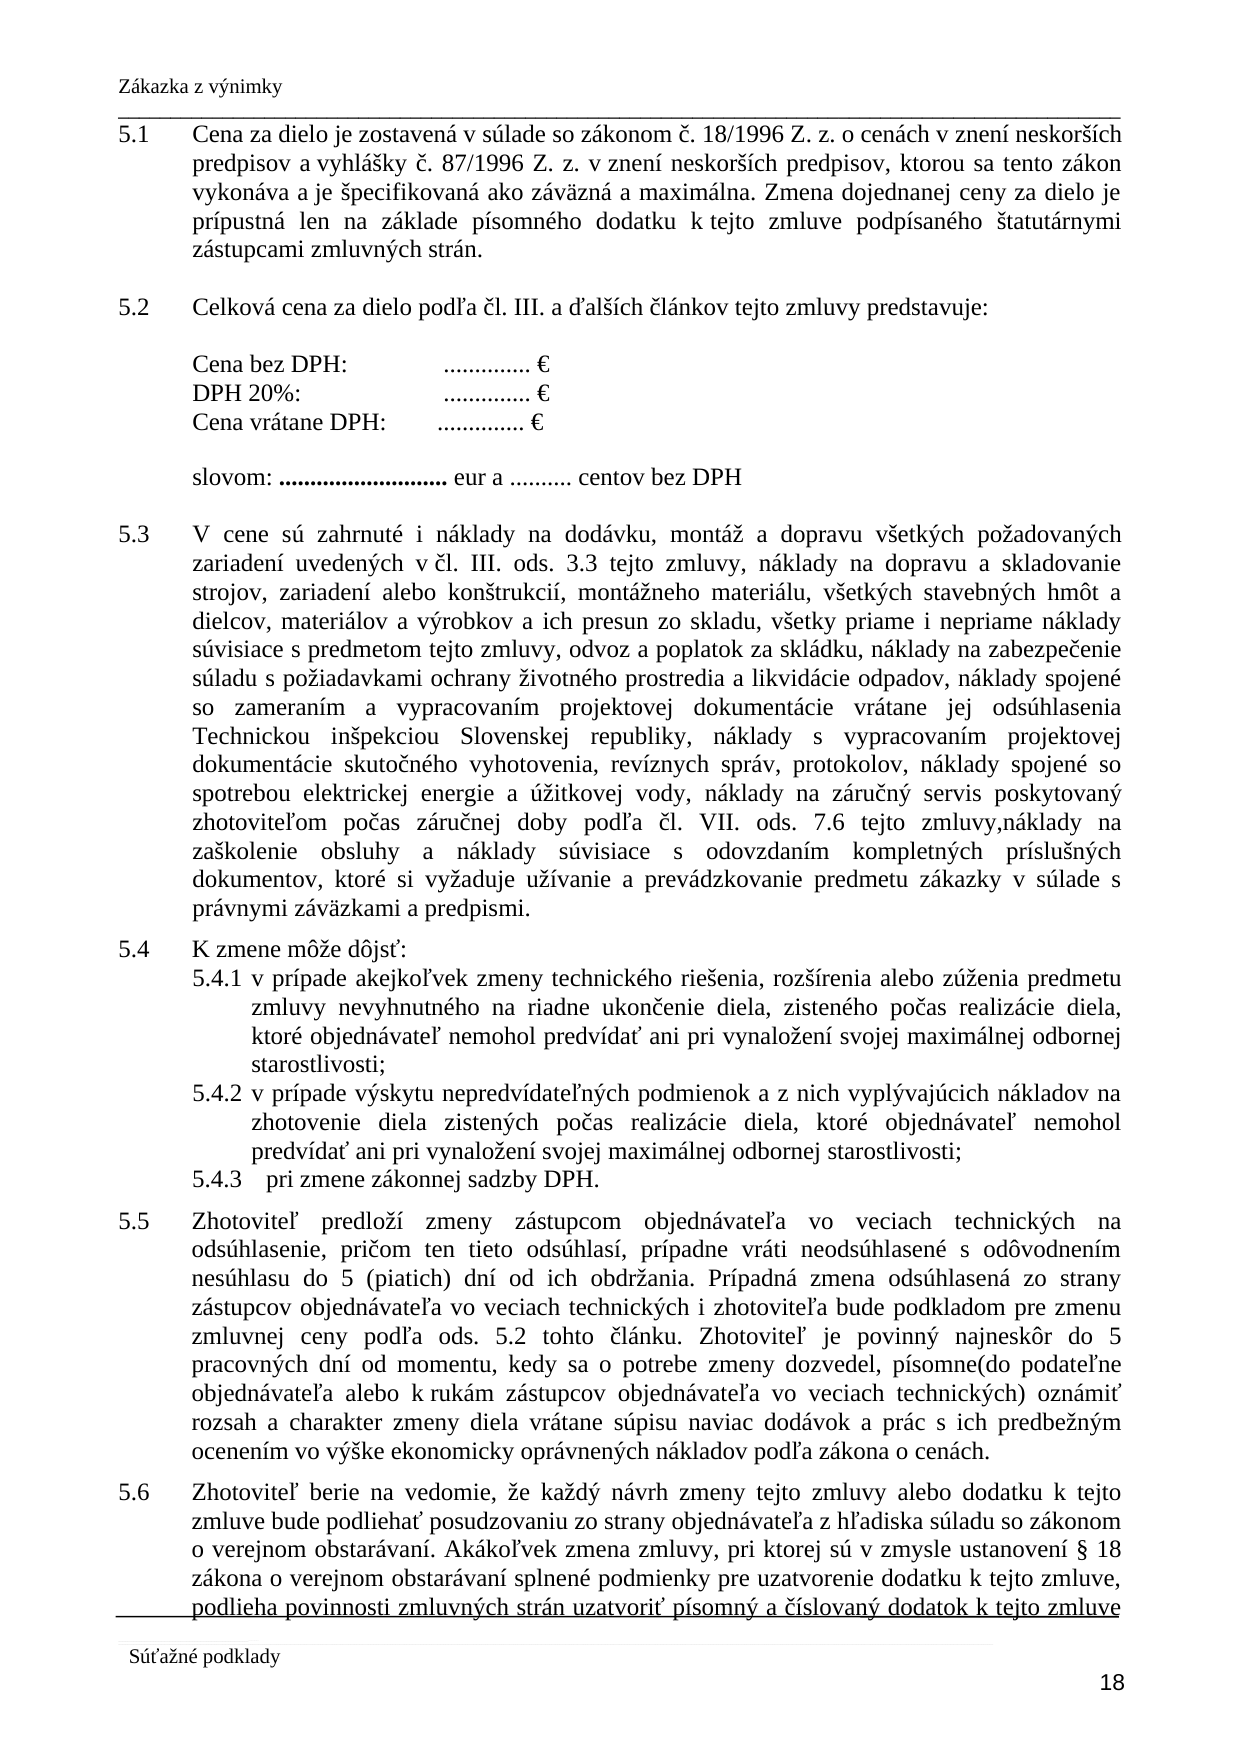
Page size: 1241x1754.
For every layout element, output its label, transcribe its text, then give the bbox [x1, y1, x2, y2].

text 5.4.1 v prípade akejkoľvek zmeny technického riešenia, rozšírenia alebo zúženia predmetu zmluvy nevyhnutného na riadne ukončenie diela, zisteného počas realizácie diela, ktoré objednávateľ nemohol predvídať ani pri vynaložení svojej maximálnej odbornej starostlivosti; [192, 963, 1122, 1078]
text slovom: ........................... eur a .......... centov bez DPH [136, 462, 1122, 491]
text 5.4.2 v prípade výskytu nepredvídateľných podmienok a z nich vyplývajúcich nákladov na zhotovenie diela zistených počas realizácie diela, ktoré objednávateľ nemohol predvídať ani pri vynaložení svojej maximálnej odbornej starostlivosti; [192, 1078, 1122, 1164]
text 5.4 K zmene môže dôjsť: [118, 934, 1122, 963]
text 5.4.3 pri zmene zákonnej sadzby DPH. [191, 1164, 1122, 1193]
text DPH 20%: .............. € [192, 378, 1122, 407]
text 5.2 Celková cena za dielo podľa čl. III. a ďalších článkov tejto zmluvy predstavuje: [118, 292, 1122, 321]
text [118, 1477, 1122, 1621]
text Cena vrátane DPH: .............. € [192, 407, 1122, 436]
text 5.3 V cene sú zahrnuté i náklady na dodávku, montáž a dopravu všetkých požadovaných zariadení uvedených v čl. III. ods. 3.3 tejto zmluvy, náklady na dopravu a skladovanie strojov, zariadení alebo konštrukcií, montážneho materiálu, všetkých stavebných hmôt a dielcov, materiálov a výrobkov a ich presun zo skladu, všetky priame i nepriame náklady súvisiace s predmetom tejto zmluvy, odvoz a poplatok za skládku, náklady na zabezpečenie súladu s požiadavkami ochrany životného prostredia a likvidácie odpadov, náklady spojené so zameraním a vypracovaním projektovej dokumentácie vrátane jej odsúhlasenia Technickou inšpekciou Slovenskej republiky, náklady s vypracovaním projektovej dokumentácie skutočného vyhotovenia, revíznych správ, protokolov, náklady spojené so spotrebou elektrickej energie a úžitkovej vody, náklady na záručný servis poskytovaný zhotoviteľom počas záručnej doby podľa čl. VII. ods. 7.6 tejto zmluvy,náklady na zaškolenie obsluhy a náklady súvisiace s odovzdaním kompletných príslušných dokumentov, ktoré si vyžaduje užívanie a prevádzkovanie predmetu zákazky v súlade s právnymi záväzkami a predpismi. [118, 519, 1122, 922]
text 5.5 Zhotoviteľ predloží zmeny zástupcom objednávateľa vo veciach technických na odsúhlasenie, pričom ten tieto odsúhlasí, prípadne vráti neodsúhlasené s odôvodnením nesúhlasu do 5 (piatich) dní od ich obdržania. Prípadná zmena odsúhlasená zo strany zástupcov objednávateľa vo veciach technických i zhotoviteľa bude podkladom pre zmenu zmluvnej ceny podľa ods. 5.2 tohto článku. Zhotoviteľ je povinný najneskôr do 5 pracovných dní od momentu, kedy sa o potrebe zmeny dozvedel, písomne(do podateľne objednávateľa alebo k rukám zástupcov objednávateľa vo veciach technických) oznámiť rozsah a charakter zmeny diela vrátane súpisu naviac dodávok a prác s ich predbežným ocenením vo výške ekonomicky oprávnených nákladov podľa zákona o cenách. [118, 1206, 1122, 1464]
text 5.1 Cena za dielo je zostavená v súlade so zákonom č. 18/1996 Z. z. o cenách v znení neskorších predpisov a vyhlášky č. 87/1996 Z. z. v znení neskorších predpisov, ktorou sa tento zákon vykonáva a je špecifikovaná ako záväzná a maximálna. Zmena dojednanej ceny za dielo je prípustná len na základe písomného dodatku k tejto zmluve podpísaného štatutárnymi zástupcami zmluvných strán. [118, 119, 1122, 263]
text Cena bez DPH: .............. € [192, 349, 1122, 378]
